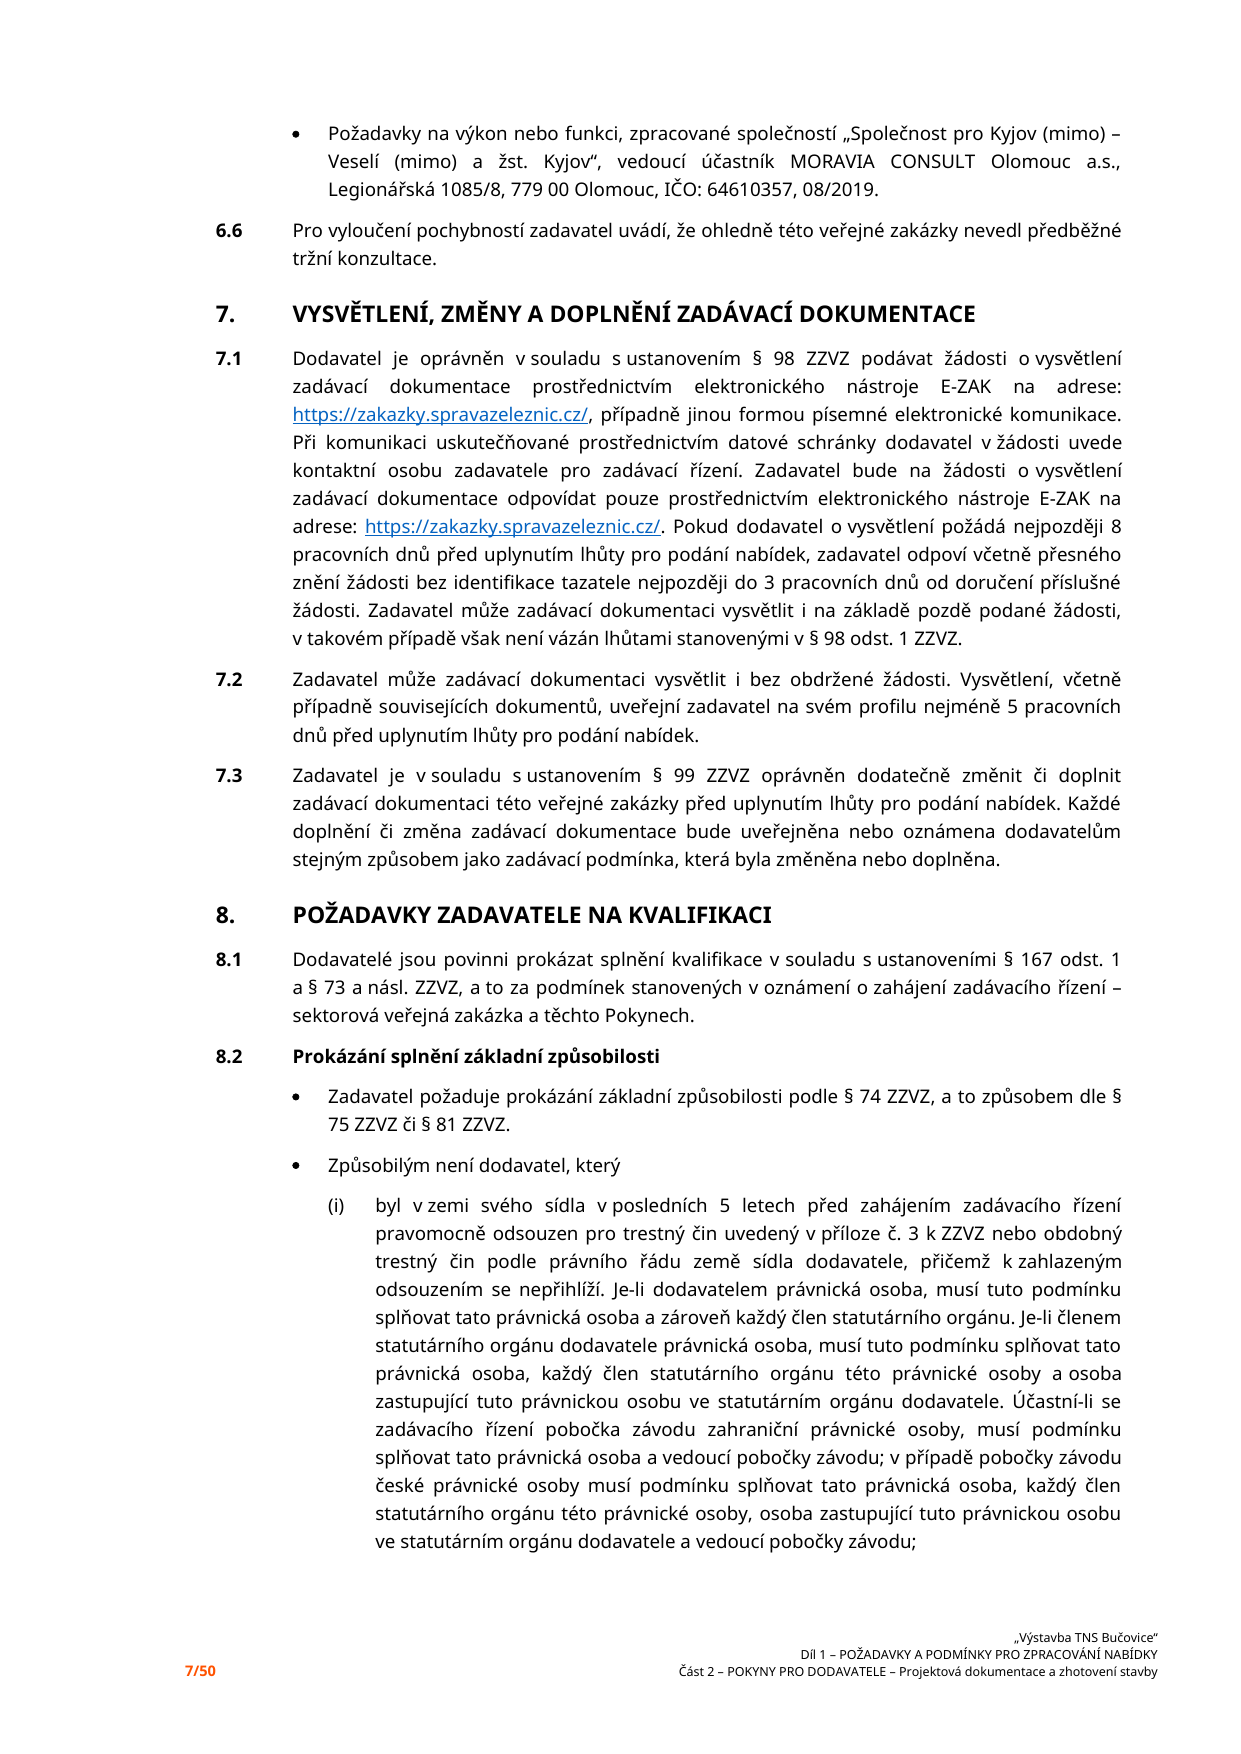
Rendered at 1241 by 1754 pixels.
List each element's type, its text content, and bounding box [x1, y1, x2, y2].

text Požadavky na výkon nebo funkci, zpracované společností „Společnost pro Kyjov (mimo) – Veselí (mimo) a žst. Kyjov“, vedoucí účastník MORAVIA CONSULT Olomouc a.s., Legionářská 1085/8, 779 00 Olomouc, IČO: 64610357, 08/2019. [292, 121, 1122, 202]
text POŽADAVKY ZADAVATELE NA KVALIFIKACI [216, 899, 1122, 931]
text Zadavatel může zadávací dokumentaci vysvětlit i bez obdržené žádosti. Vysvětlení, včetně případně souvisejících dokumentů, uveřejní zadavatel na svém profilu nejméně 5 pracovních dnů před uplynutím lhůty pro podání nabídek. [216, 666, 1122, 747]
text Zadavatel požaduje prokázání základní způsobilosti podle § 74 ZZVZ, a to způsobem dle § 75 ZZVZ či § 81 ZZVZ. [292, 1083, 1122, 1137]
text Zadavatel je v souladu s ustanovením § 99 ZZVZ oprávněn dodatečně změnit či doplnit zadávací dokumentaci této veřejné zakázky před uplynutím lhůty pro podání nabídek. Každé doplnění či změna zadávací dokumentace bude uveřejněna nebo oznámena dodavatelům stejným způsobem jako zadávací podmínka, která byla změněna nebo doplněna. [216, 762, 1122, 872]
text Prokázání splnění základní způsobilosti [216, 1043, 1122, 1068]
text Pro vyloučení pochybností zadavatel uvádí, že ohledně této veřejné zakázky nevedl předběžné tržní konzultace. [216, 217, 1122, 271]
text Dodavatel je oprávněn v souladu s ustanovením § 98 ZZVZ podávat žádosti o vysvětlení zadávací dokumentace prostřednictvím elektronického nástroje E-ZAK na adrese: https://zakazky.spravazeleznic.cz/, případně jinou formou písemné elektronické komunikace. Při komunikaci uskutečňované prostřednictvím datové schránky dodavatel v žádosti uvede kontaktní osobu zadavatele pro zadávací řízení. Zadavatel bude na žádosti o vysvětlení zadávací dokumentace odpovídat pouze prostřednictvím elektronického nástroje E-ZAK na adrese: https://zakazky.spravazeleznic.cz/. Pokud dodavatel o vysvětlení požádá nejpozději 8 pracovních dnů před uplynutím lhůty pro podání nabídek, zadavatel odpoví včetně přesného znění žádosti bez identifikace tazatele nejpozději do 3 pracovních dnů od doručení příslušné žádosti. Zadavatel může zadávací dokumentaci vysvětlit i na základě pozdě podané žádosti, v takovém případě však není vázán lhůtami stanovenými v § 98 odst. 1 ZZVZ. [216, 345, 1122, 651]
text Dodavatelé jsou povinni prokázat splnění kvalifikace v souladu s ustanoveními § 167 odst. 1 a § 73 a násl. ZZVZ, a to za podmínek stanovených v oznámení o zahájení zadávacího řízení – sektorová veřejná zakázka a těchto Pokynech. [216, 946, 1122, 1028]
text byl v zemi svého sídla v posledních 5 letech před zahájením zadávacího řízení pravomocně odsouzen pro trestný čin uvedený v příloze č. 3 k ZZVZ nebo obdobný trestný čin podle právního řádu země sídla dodavatele, přičemž k zahlazeným odsouzením se nepřihlíží. Je-li dodavatelem právnická osoba, musí tuto podmínku splňovat tato právnická osoba a zároveň každý člen statutárního orgánu. Je-li členem statutárního orgánu dodavatele právnická osoba, musí tuto podmínku splňovat tato právnická osoba, každý člen statutárního orgánu této právnické osoby a osoba zastupující tuto právnickou osobu ve statutárním orgánu dodavatele. Účastní-li se zadávacího řízení pobočka závodu zahraniční právnické osoby, musí podmínku splňovat tato právnická osoba a vedoucí pobočky závodu; v případě pobočky závodu české právnické osoby musí podmínku splňovat tato právnická osoba, každý člen statutárního orgánu této právnické osoby, osoba zastupující tuto právnickou osobu ve statutárním orgánu dodavatele a vedoucí pobočky závodu; [328, 1192, 1122, 1554]
text Způsobilým není dodavatel, který [292, 1152, 1122, 1177]
text VYSVĚTLENÍ, ZMĚNY a DOPLNĚNÍ ZADÁVACÍ DOKUMENTACE [216, 298, 1122, 329]
